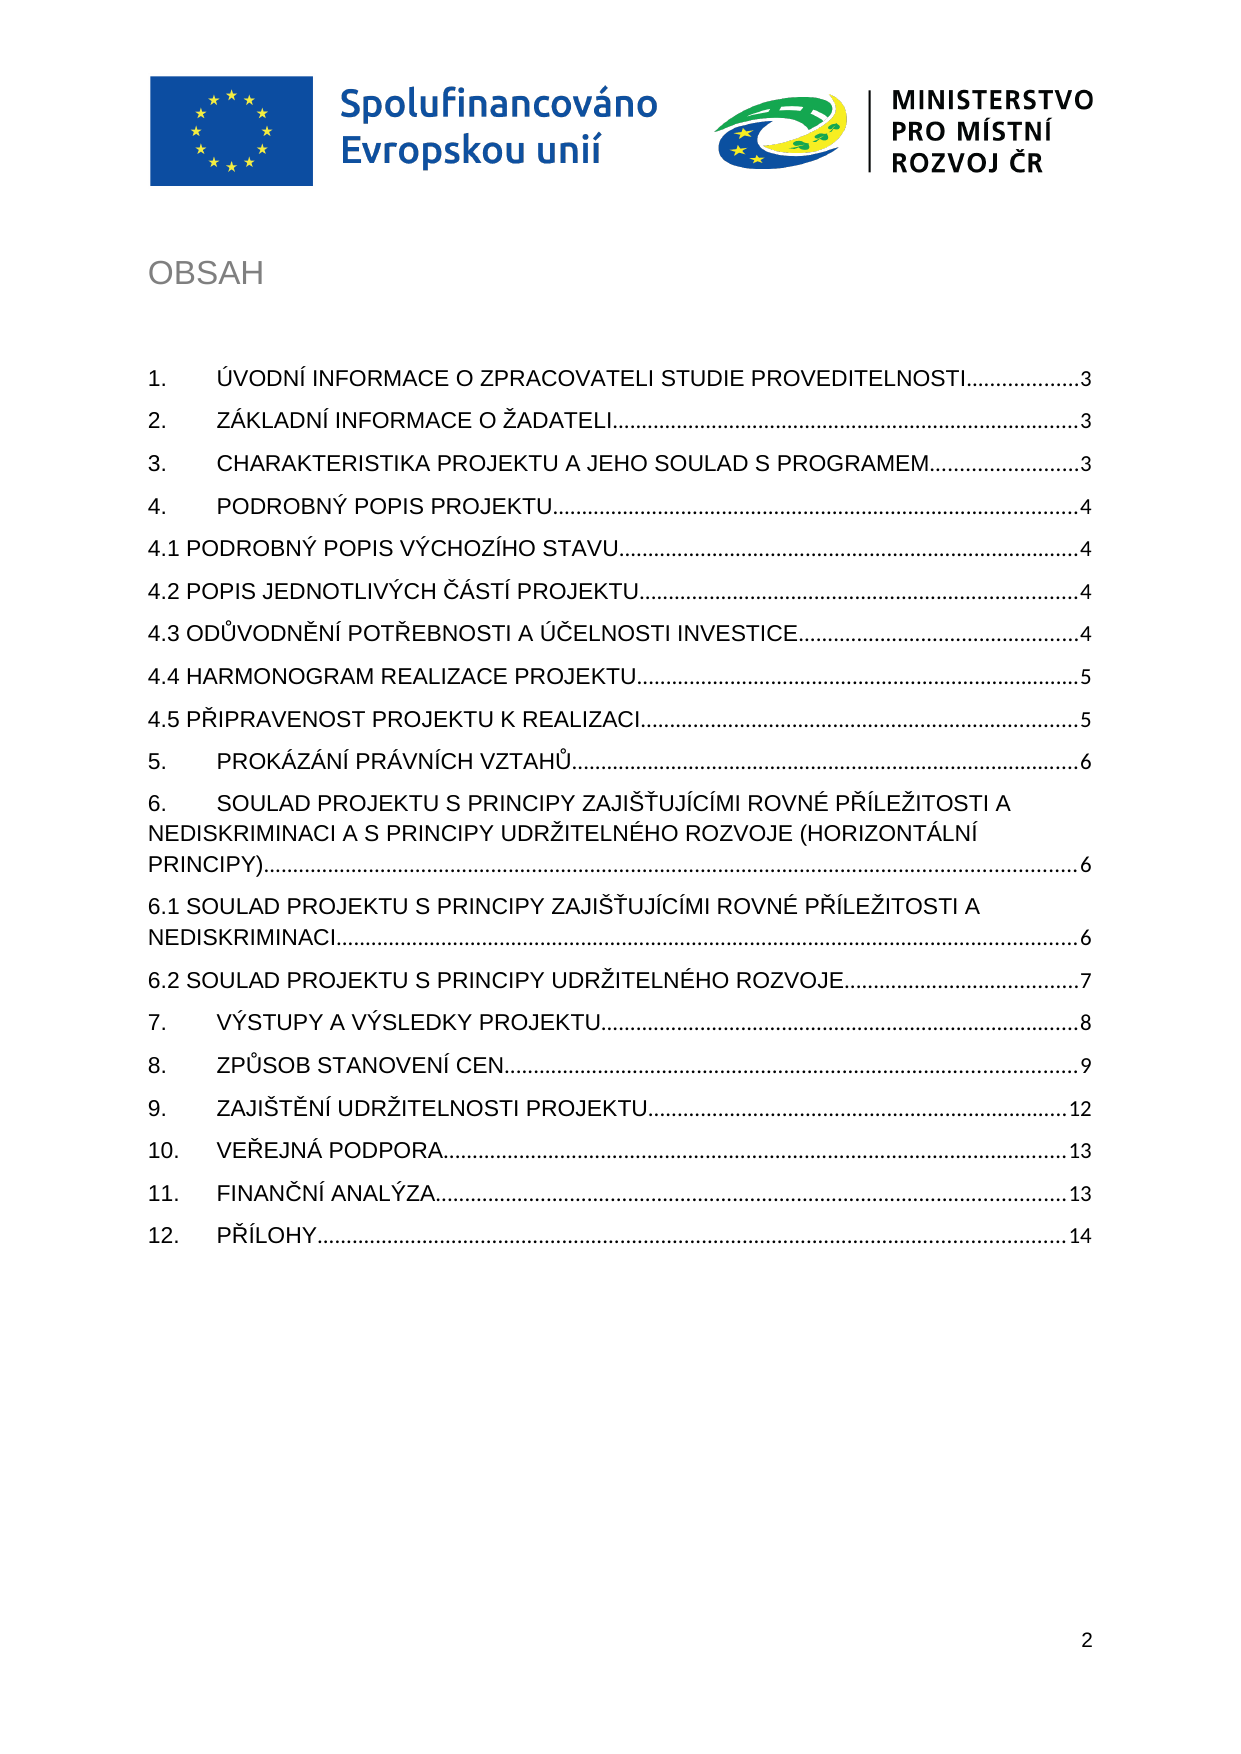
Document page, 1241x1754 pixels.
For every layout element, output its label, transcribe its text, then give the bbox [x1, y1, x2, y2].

picture [147, 73, 1093, 189]
text Obsah [148, 253, 1093, 292]
